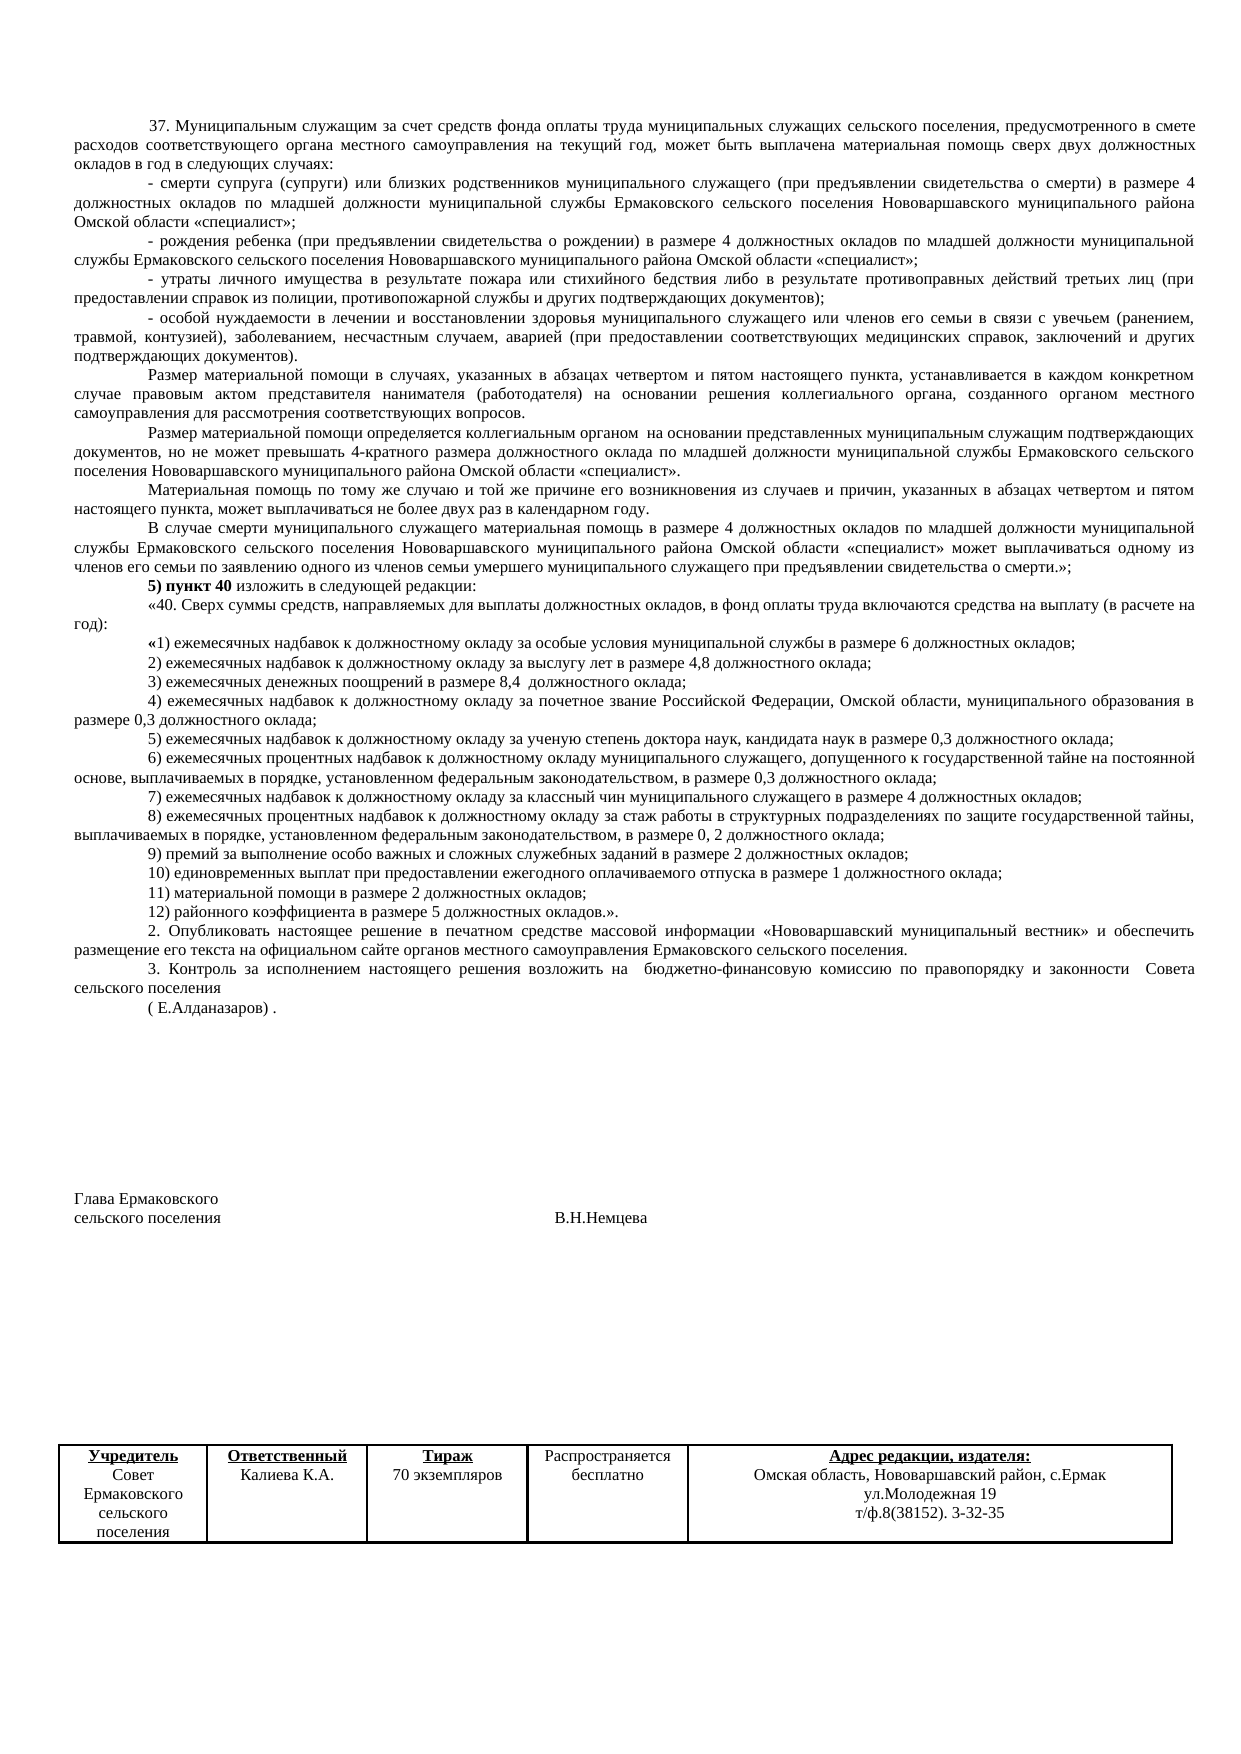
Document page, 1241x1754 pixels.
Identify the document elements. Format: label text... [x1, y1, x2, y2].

text 12) районного коэффициента в размере 5 должностных окладов.». [74, 902, 1196, 921]
table_header Ответственный Калиева К.А. [208, 1446, 366, 1541]
table_header Адрес редакции, издателя: Омская область, Нововаршавский район, с.Ермак ул.Молодежная 19 т/ф.8(38152). 3-32-35 [689, 1446, 1171, 1541]
text - смерти супруга (супруги) или близких родственников муниципального служащего (при предъявлении свидетельства о смерти) в размере 4 должностных окладов по младшей должности муниципальной службы Ермаковского сельского поселения Нововаршавского муниципального района Омской области «специалист»; [74, 173, 1196, 231]
text Размер материальной помощи в случаях, указанных в абзацах четвертом и пятом настоящего пункта, устанавливается в каждом конкретном случае правовым актом представителя нанимателя (работодателя) на основании решения коллегиального органа, созданного органом местного самоуправления для рассмотрения соответствующих вопросов. [74, 365, 1196, 422]
text 3) ежемесячных денежных поощрений в размере 8,4 должностного оклада; [74, 672, 1196, 691]
text 4) ежемесячных надбавок к должностному окладу за почетное звание Российской Федерации, Омской области, муниципального образования в размере 0,3 должностного оклада; [74, 691, 1196, 729]
text 11) материальной помощи в размере 2 должностных окладов; [74, 882, 1196, 902]
table_header Тираж 70 экземпляров [368, 1446, 526, 1541]
text - особой нуждаемости в лечении и восстановлении здоровья муниципального служащего или членов его семьи в связи с увечьем (ранением, травмой, контузией), заболеванием, несчастным случаем, аварией (при предоставлении соответствующих медицинских справок, заключений и других подтверждающих документов). [74, 307, 1196, 365]
text ( Е.Алданазаров) . [74, 997, 1196, 1017]
text 2. Опубликовать настоящее решение в печатном средстве массовой информации «Нововаршавский муниципальный вестник» и обеспечить размещение его текста на официальном сайте органов местного самоуправления Ермаковского сельского поселения. [74, 921, 1196, 959]
text 10) единовременных выплат при предоставлении ежегодного оплачиваемого отпуска в размере 1 должностного оклада; [74, 863, 1196, 882]
text 8) ежемесячных процентных надбавок к должностному окладу за стаж работы в структурных подразделениях по защите государственной тайны, выплачиваемых в порядке, установленном федеральным законодательством, в размере 0, 2 должностного оклада; [74, 806, 1196, 844]
text 37. Муниципальным служащим за счет средств фонда оплаты труда муниципальных служащих сельского поселения, предусмотренного в смете расходов соответствующего органа местного самоуправления на текущий год, может быть выплачена материальная помощь сверх двух должностных окладов в год в следующих случаях: [74, 116, 1196, 173]
table_header Распространяется бесплатно [529, 1446, 687, 1541]
text Материальная помощь по тому же случаю и той же причине его возникновения из случаев и причин, указанных в абзацах четвертом и пятом настоящего пункта, может выплачиваться не более двух раз в календарном году. [74, 480, 1196, 518]
text 5) пункт 40 изложить в следующей редакции: [74, 576, 1196, 595]
text Глава Ермаковского [74, 1189, 1196, 1208]
text Размер материальной помощи определяется коллегиальным органом на основании представленных муниципальным служащим подтверждающих документов, но не может превышать 4-кратного размера должностного оклада по младшей должности муниципальной службы Ермаковского сельского поселения Нововаршавского муниципального района Омской области «специалист». [74, 422, 1196, 480]
text 5) ежемесячных надбавок к должностному окладу за ученую степень доктора наук, кандидата наук в размере 0,3 должностного оклада; [74, 729, 1196, 748]
text «1) ежемесячных надбавок к должностному окладу за особые условия муниципальной службы в размере 6 должностных окладов; [74, 633, 1196, 652]
text 7) ежемесячных надбавок к должностному окладу за классный чин муниципального служащего в размере 4 должностных окладов; [74, 787, 1196, 806]
text 9) премий за выполнение особо важных и сложных служебных заданий в размере 2 должностных окладов; [74, 844, 1196, 863]
text - рождения ребенка (при предъявлении свидетельства о рождении) в размере 4 должностных окладов по младшей должности муниципальной службы Ермаковского сельского поселения Нововаршавского муниципального района Омской области «специалист»; [74, 231, 1196, 269]
text «40. Сверх суммы средств, направляемых для выплаты должностных окладов, в фонд оплаты труда включаются средства на выплату (в расчете на год): [74, 595, 1196, 633]
text сельского поселения В.Н.Немцева [74, 1208, 1196, 1227]
text 2) ежемесячных надбавок к должностному окладу за выслугу лет в размере 4,8 должностного оклада; [74, 652, 1196, 672]
text - утраты личного имущества в результате пожара или стихийного бедствия либо в результате противоправных действий третьих лиц (при предоставлении справок из полиции, противопожарной службы и других подтверждающих документов); [74, 269, 1196, 307]
text 3. Контроль за исполнением настоящего решения возложить на бюджетно-финансовую комиссию по правопорядку и законности Совета сельского поселения [74, 959, 1196, 997]
text В случае смерти муниципального служащего материальная помощь в размере 4 должностных окладов по младшей должности муниципальной службы Ермаковского сельского поселения Нововаршавского муниципального района Омской области «специалист» может выплачиваться одному из членов его семьи по заявлению одного из членов семьи умершего муниципального служащего при предъявлении свидетельства о смерти.»; [74, 518, 1196, 576]
text 6) ежемесячных процентных надбавок к должностному окладу муниципального служащего, допущенного к государственной тайне на постоянной основе, выплачиваемых в порядке, установленном федеральным законодательством, в размере 0,3 должностного оклада; [74, 748, 1196, 787]
table_header Учредитель Совет Ермаковского сельского поселения [60, 1446, 206, 1541]
